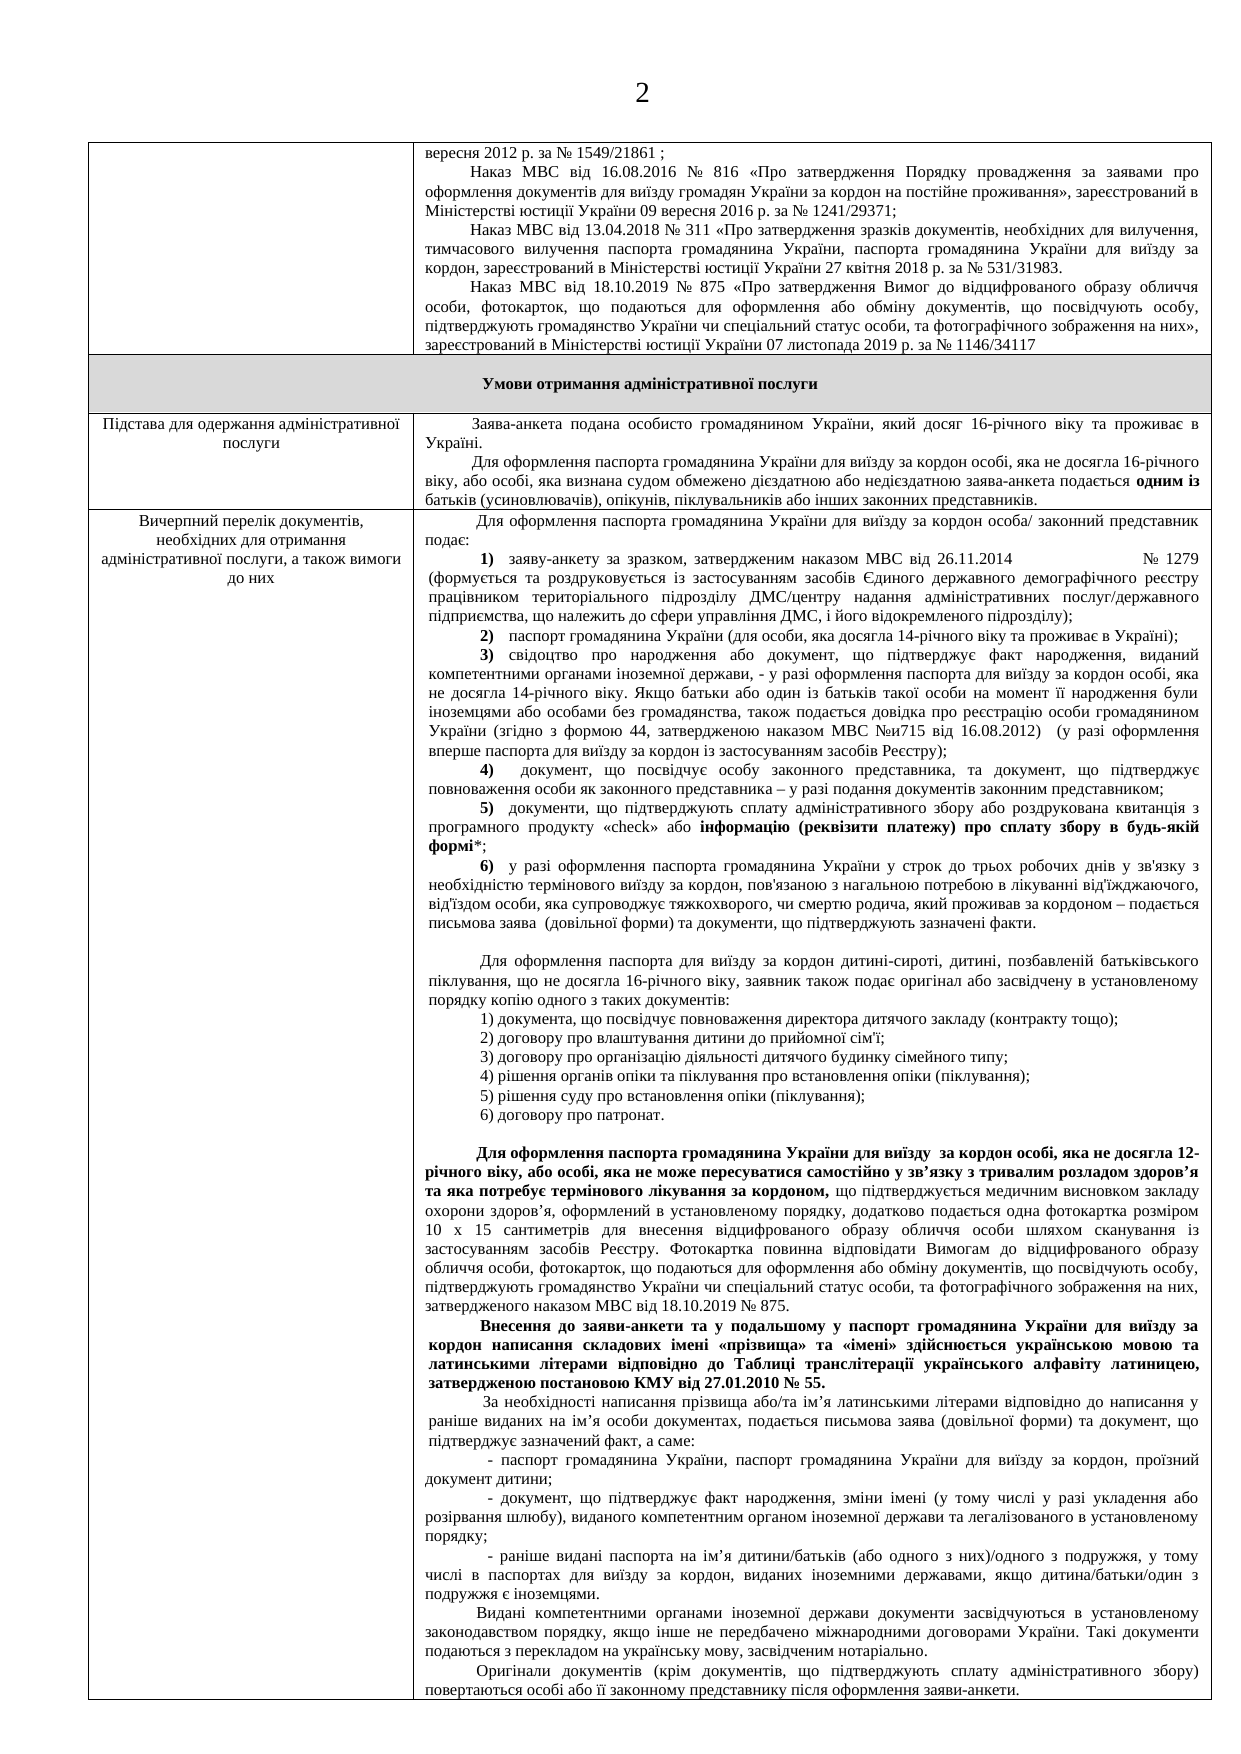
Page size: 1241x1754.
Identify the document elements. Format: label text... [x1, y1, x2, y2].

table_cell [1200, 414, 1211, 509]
table_cell Вичерпний перелік документів, необхідних для отримання адміністративної послуги, а також вимоги до них [89, 510, 413, 1699]
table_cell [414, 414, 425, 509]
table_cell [89, 143, 413, 354]
table_cell Підстава для одержання адміністративної послуги [89, 414, 413, 509]
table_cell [414, 143, 1211, 354]
table_cell Умови отримання адміністративної послуги [89, 355, 1211, 412]
table_cell Для оформлення паспорта громадянина України для виїзду за кордон особа/ законний представник подає: заяву-анкету за зразком, затвердженим наказом МВС від 26.11.2014 № 1279 (формується та роздруковується із застосуванням засобів Єдиного державного демографічного реєстру працівником територіального підрозділу ДМС/центру надання адміністративних послуг/державного підприємства, що належить до сфери управління ДМС, і його відокремленого підрозділу); паспорт громадянина України (для особи, яка досягла 14-річного віку та проживає в Україні); свідоцтво про народження або документ, що підтверджує факт народження, виданий компетентними органами іноземної держави, - у разі оформлення паспорта для виїзду за кордон особі, яка не досягла 14-річного віку. Якщо батьки або один із батьків такої особи на момент її народження були іноземцями або особами без громадянства, також подається довідка про реєстрацію особи громадянином України (згідно з формою 44, затвердженою наказом МВС №и715 від 16.08.2012) (у разі оформлення вперше паспорта для виїзду за кордон із застосуванням засобів Реєстру); документ, що посвідчує особу законного представника, та документ, що підтверджує повноваження особи як законного представника – у разі подання документів законним представником; документи, що підтверджують сплату адміністративного збору або роздрукована квитанція з програмного продукту «cheсk» або інформацію (реквізити платежу) про сплату збору в будь-якій формі*; у разі оформлення паспорта громадянина України у строк до трьох робочих днів у зв'язку з необхідністю термінового виїзду за кордон, пов'язаною з нагальною потребою в лікуванні від'їжджаючого, від'їздом особи, яка супроводжує тяжкохворого, чи смертю родича, який проживав за кордоном – подається письмова заява (довільної форми) та документи, що підтверджують зазначені факти. Для оформлення паспорта для виїзду за кордон дитині-сироті, дитині, позбавленій батьківського піклування, що не досягла 16-річного віку, заявник також подає оригінал або засвідчену в установленому порядку копію одного з таких документів: 1) документа, що посвідчує повноваження директора дитячого закладу (контракту тощо); 2) договору про влаштування дитини до прийомної сім'ї; 3) договору про організацію діяльності дитячого будинку сімейного типу; 4) рішення органів опіки та піклування про встановлення опіки (піклування); 5) рішення суду про встановлення опіки (піклування); 6) договору про патронат. Для оформлення паспорта громадянина України для виїзду за кордон особі, яка не досягла 12-річного віку, або особі, яка не може пересуватися самостійно у зв’язку з тривалим розладом здоров’я та яка потребує термінового лікування за кордоном, що підтверджується медичним висновком закладу охорони здоров’я, оформлений в установленому порядку, додатково подається одна фотокартка розміром 10 х 15 сантиметрів для внесення відцифрованого образу обличчя особи шляхом сканування із застосуванням засобів Реєстру. Фотокартка повинна відповідати Вимогам до відцифрованого образу обличчя особи, фотокарток, що подаються для оформлення або обміну документів, що посвідчують особу, підтверджують громадянство України чи спеціальний статус особи, та фотографічного зображення на них, затвердженого наказом МВС від 18.10.2019 № 875. Внесення до заяви-анкети та у подальшому у паспорт громадянина України для виїзду за кордон написання складових імені «прізвища» та «імені» здійснюється українською мовою та латинськими літерами відповідно до Таблиці транслітерації українського алфавіту латиницею, затвердженою постановою КМУ від 27.01.2010 № 55. За необхідності написання прізвища або/та ім’я латинськими літерами відповідно до написання у раніше виданих на ім’я особи документах, подається письмова заява (довільної форми) та документ, що підтверджує зазначений факт, а саме: - паспорт громадянина України, паспорт громадянина України для виїзду за кордон, проїзний документ дитини; - документ, що підтверджує факт народження, зміни імені (у тому числі у разі укладення або розірвання шлюбу), виданого компетентним органом іноземної держави та легалізованого в установленому порядку; - раніше видані паспорта на ім’я дитини/батьків (або одного з них)/одного з подружжя, у тому числі в паспортах для виїзду за кордон, виданих іноземними державами, якщо дитина/батьки/один з подружжя є іноземцями. Видані компетентними органами іноземної держави документи засвідчуються в установленому законодавством порядку, якщо інше не передбачено міжнародними договорами України. Такі документи подаються з перекладом на українську мову, засвідченим нотаріально. Оригінали документів (крім документів, що підтверджують сплату адміністративного збору) повертаються особі або її законному представнику після оформлення заяви-анкети. [414, 510, 1211, 1699]
